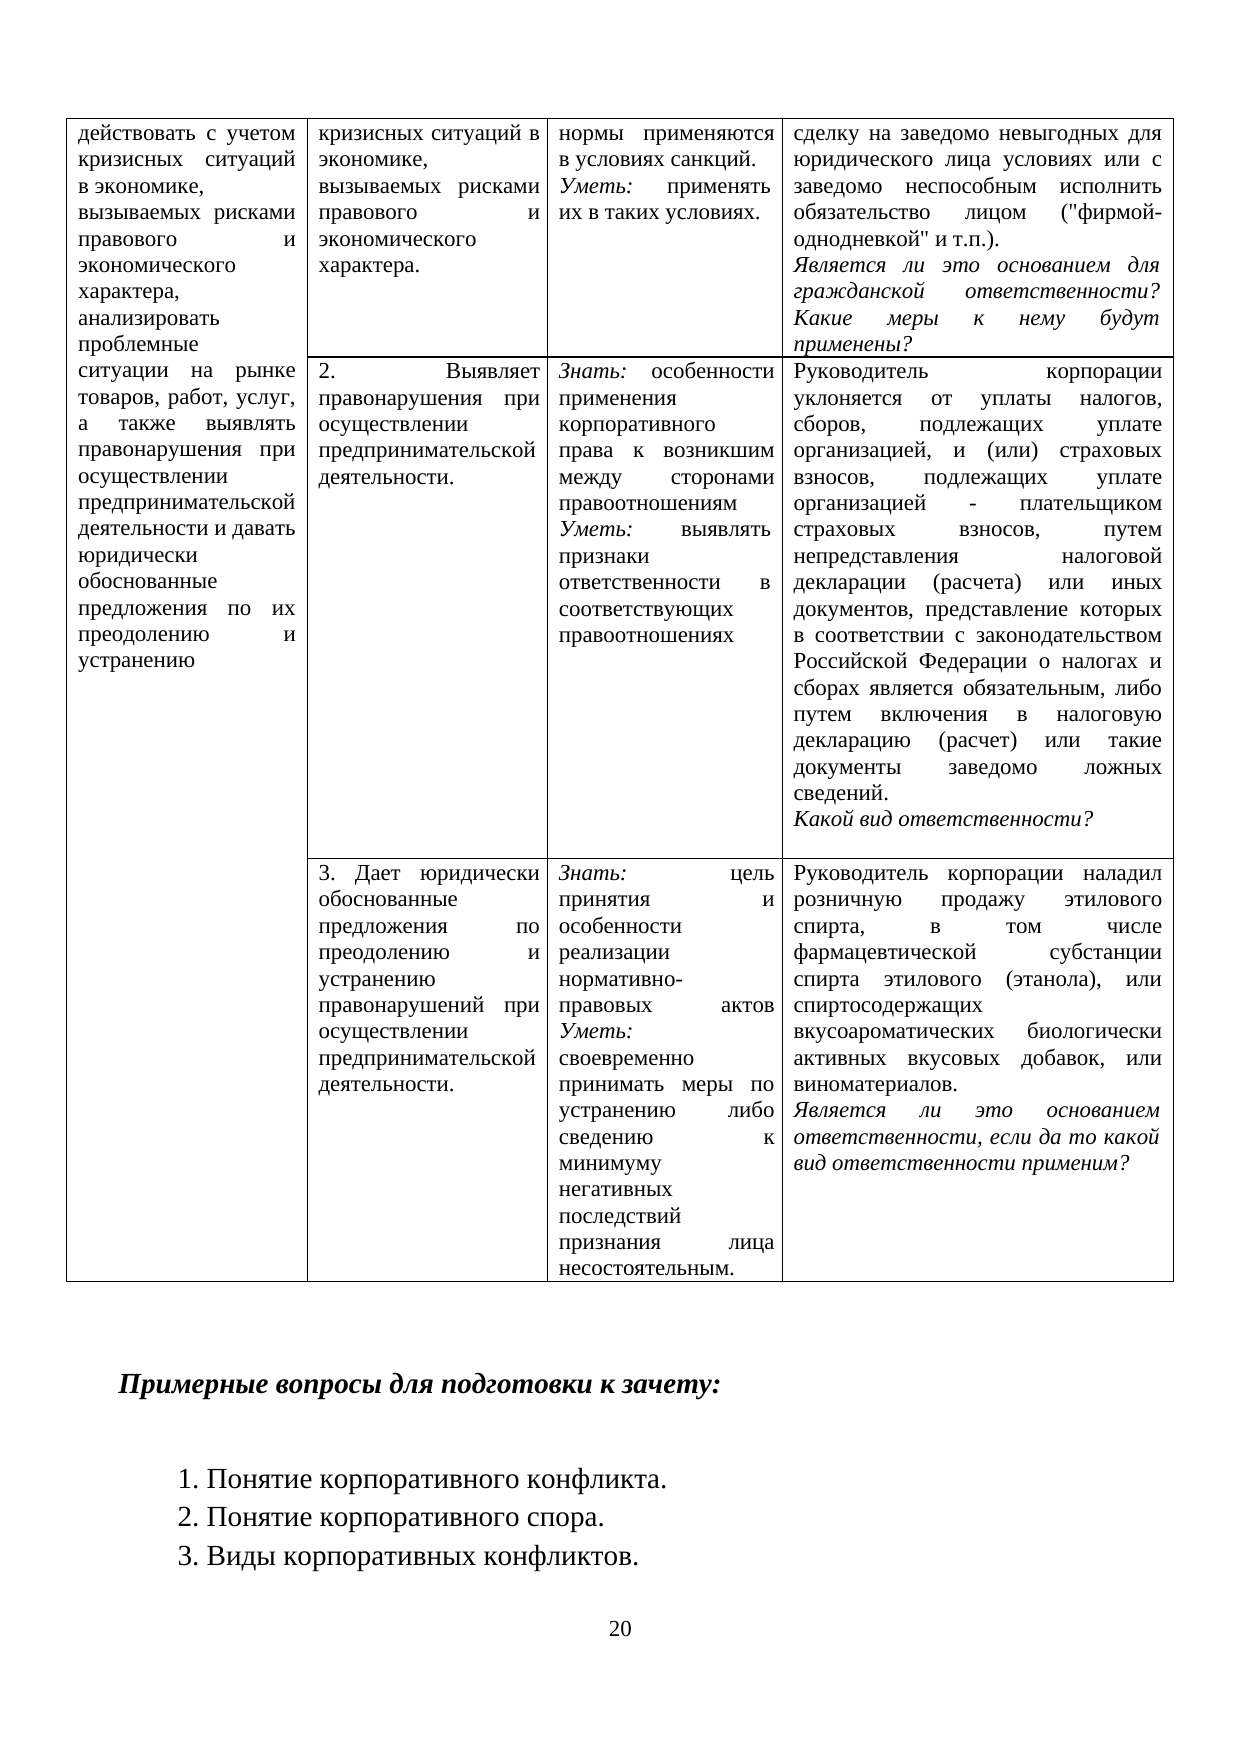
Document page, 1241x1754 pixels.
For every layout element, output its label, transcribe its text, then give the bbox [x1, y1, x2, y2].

text Примерные вопросы для подготовки к зачету: [118, 1366, 1126, 1400]
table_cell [308, 119, 547, 356]
table_cell Руководитель корпорации наладил розничную продажу этилового спирта, в том числе фармацевтической субстанции спирта этилового (этанола), или спиртосодержащих вкусоароматических биологически активных вкусовых добавок, или виноматериалов. Является ли это основанием ответственности, если да то какой вид ответственности применим? [783, 859, 1173, 1281]
table_cell Руководитель корпорации уклоняется от уплаты налогов, сборов, подлежащих уплате организацией, и (или) страховых взносов, подлежащих уплате организацией - плательщиком страховых взносов, путем непредставления налоговой декларации (расчета) или иных документов, представление которых в соответствии с законодательством Российской Федерации о налогах и сборах является обязательным, либо путем включения в налоговую декларацию (расчет) или такие документы заведомо ложных сведений. Какой вид ответственности? [783, 358, 1173, 858]
text 3. Виды корпоративных конфликтов. [118, 1538, 1122, 1571]
table_cell 3. Дает юридически обоснованные предложения по преодолению и устранению правонарушений при осуществлении предпринимательской деятельности. [308, 859, 547, 1281]
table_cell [783, 119, 1173, 356]
table_cell 2. Выявляет правонарушения при осуществлении предпринимательской деятельности. [308, 358, 547, 858]
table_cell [548, 119, 782, 356]
text 1. Понятие корпоративного конфликта. [118, 1461, 1122, 1494]
text 2. Понятие корпоративного спора. [118, 1499, 1122, 1533]
table_cell Знать: особенности применения корпоративного права к возникшим между сторонами правоотношениям Уметь: выявлять признаки ответственности в соответствующих правоотношениях [548, 358, 782, 858]
table_cell Знать: цель принятия и особенности реализации нормативно-правовых актов Уметь: своевременно принимать меры по устранению либо сведению к минимуму негативных последствий признания лица несостоятельным. [548, 859, 782, 1281]
